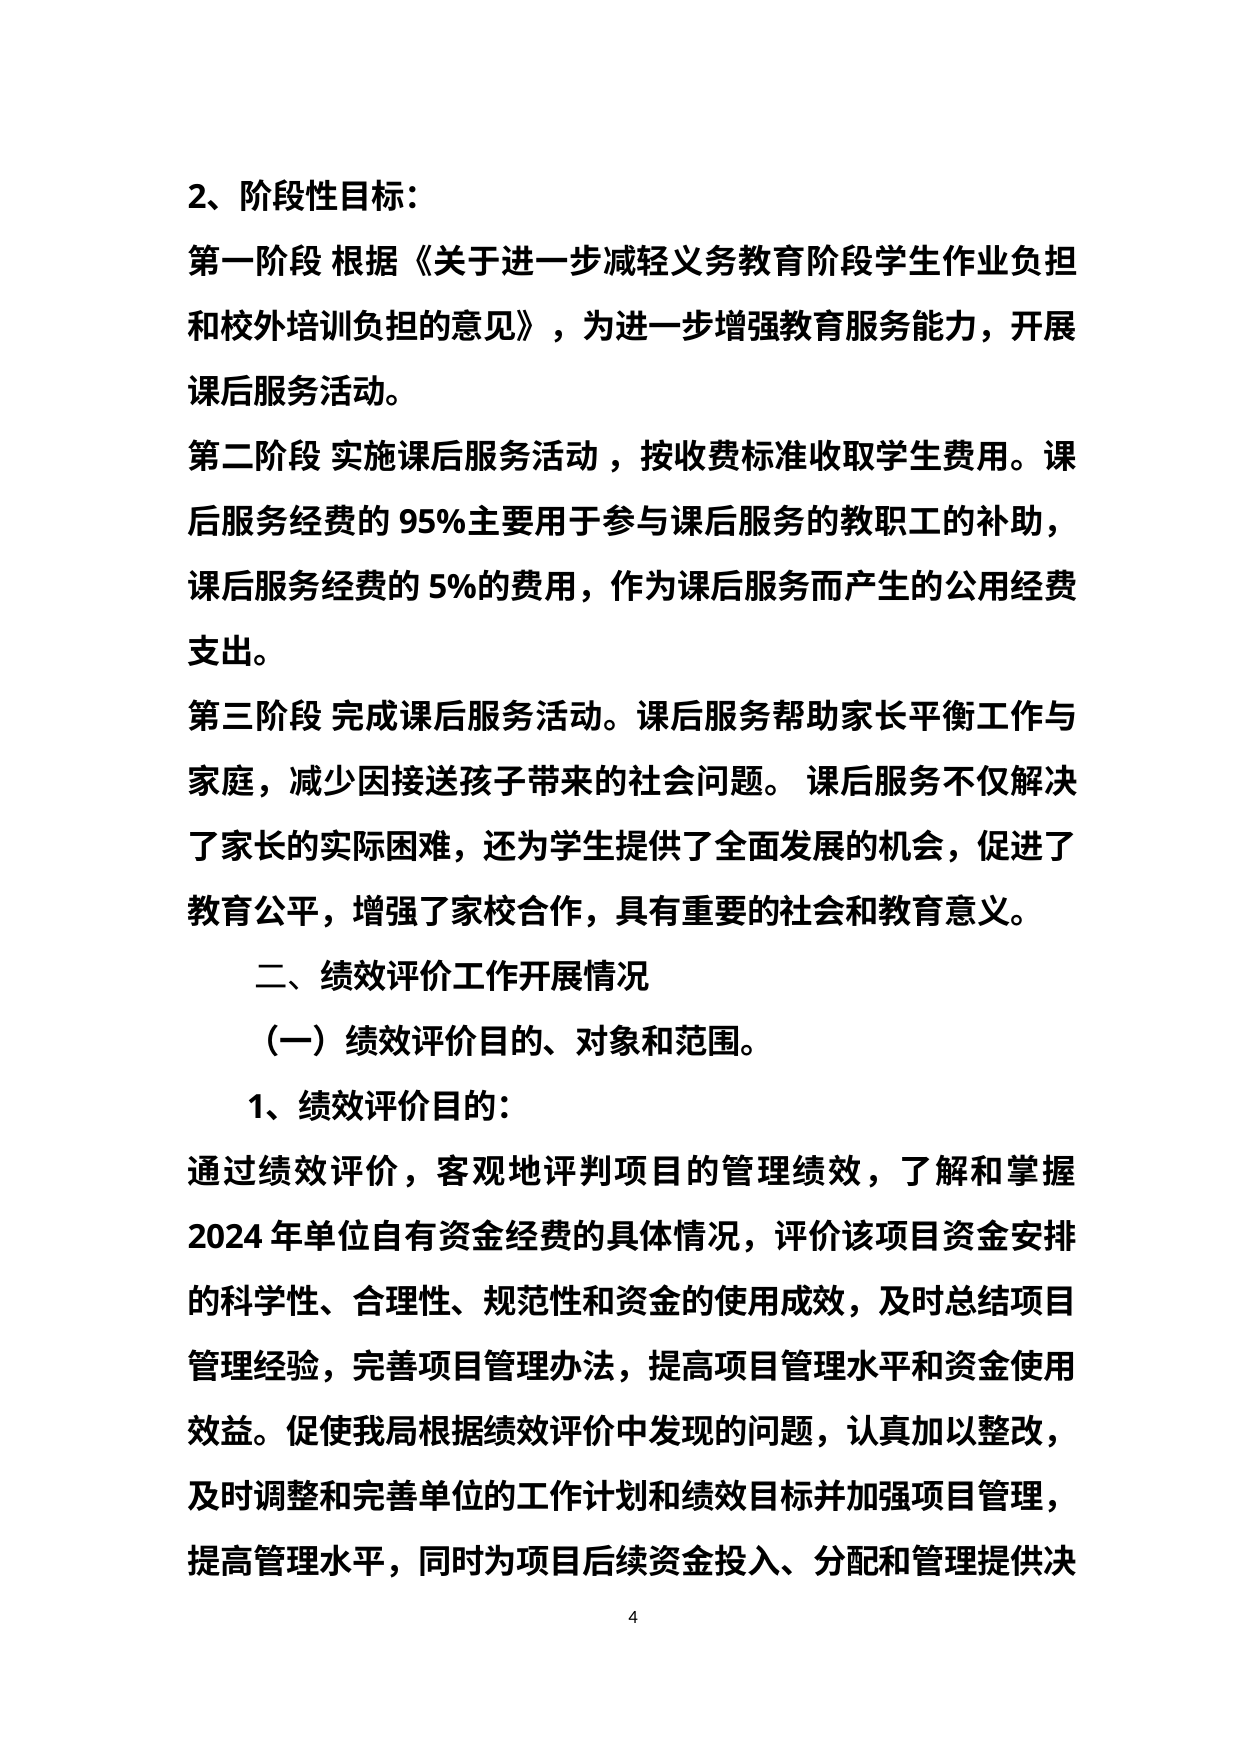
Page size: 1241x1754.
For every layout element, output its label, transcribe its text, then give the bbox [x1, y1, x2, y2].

text （一）绩效评价目的、对象和范围。 [187, 1007, 1078, 1072]
text 二、绩效评价工作开展情况 [187, 942, 1078, 1007]
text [187, 1072, 1078, 1592]
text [187, 162, 1078, 942]
